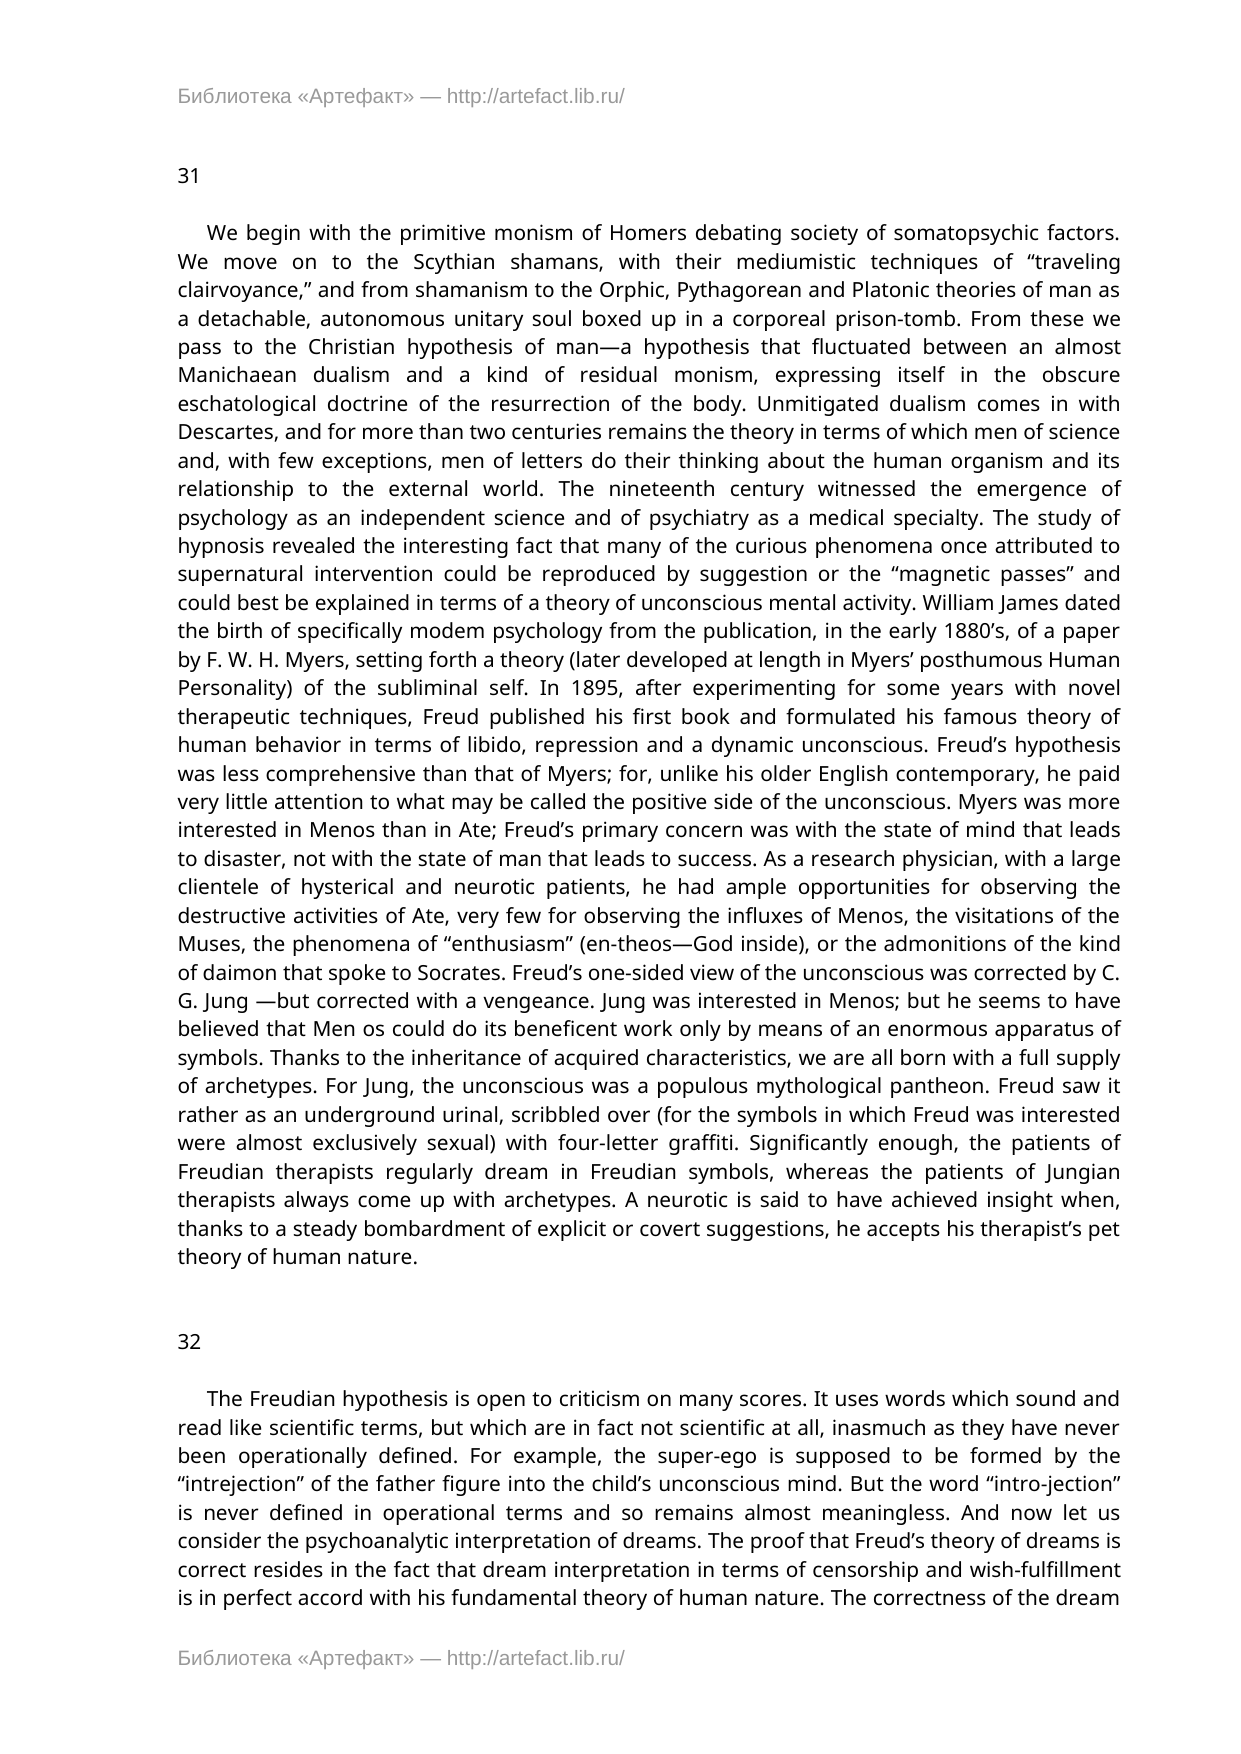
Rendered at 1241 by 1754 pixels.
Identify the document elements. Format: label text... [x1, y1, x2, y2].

subtitle 32 [177, 1327, 1122, 1356]
text We begin with the primitive monism of Homers debating society of somatopsychic factors. We move on to the Scythian shamans, with their mediumistic techniques of “traveling clairvoyance,” and from shamanism to the Orphic, Pythagorean and Platonic theories of man as a detachable, autonomous unitary soul boxed up in a corporeal prison-tomb. From these we pass to the Christian hypothesis of man—a hypothesis that fluctuated between an almost Manichaean dualism and a kind of residual monism, expressing itself in the obscure eschatological doctrine of the resurrection of the body. Unmitigated dualism comes in with Descartes, and for more than two centuries remains the theory in terms of which men of science and, with few exceptions, men of letters do their thinking about the human organism and its relationship to the external world. The nineteenth century witnessed the emergence of psychology as an independent science and of psychiatry as a medical specialty. The study of hypnosis revealed the interesting fact that many of the curious phenomena once attributed to supernatural intervention could be reproduced by suggestion or the “magnetic passes” and could best be explained in terms of a theory of unconscious mental activity. William James dated the birth of specifically modem psychology from the publication, in the early 1880’s, of a paper by F. W. H. Myers, setting forth a theory (later developed at length in Myers’ posthumous Human Personality) of the subliminal self. In 1895, after experimenting for some years with novel therapeutic techniques, Freud published his first book and formulated his famous theory of human behavior in terms of libido, repression and a dynamic unconscious. Freud’s hypothesis was less comprehensive than that of Myers; for, unlike his older English contemporary, he paid very little attention to what may be called the positive side of the unconscious. Myers was more interested in Menos than in Ate; Freud’s primary concern was with the state of mind that leads to disaster, not with the state of man that leads to success. As a research physician, with a large clientele of hysterical and neurotic patients, he had ample opportunities for observing the destructive activities of Ate, very few for observing the influxes of Menos, the visitations of the Muses, the phenomena of “enthusiasm” (en-theos—God inside), or the admonitions of the kind of daimon that spoke to Socrates. Freud’s one-sided view of the unconscious was corrected by C. G. Jung —but corrected with a vengeance. Jung was interested in Menos; but he seems to have believed that Men os could do its beneficent work only by means of an enormous apparatus of symbols. Thanks to the inheritance of acquired characteristics, we are all born with a full supply of archetypes. For Jung, the unconscious was a populous mythological pantheon. Freud saw it rather as an underground urinal, scribbled over (for the symbols in which Freud was interested were almost exclusively sexual) with four-letter graffiti. Significantly enough, the patients of Freudian therapists regularly dream in Freudian symbols, whereas the patients of Jungian therapists always come up with archetypes. A neurotic is said to have achieved insight when, thanks to a steady bombardment of explicit or covert suggestions, he accepts his therapist’s pet theory of human nature. [177, 218, 1122, 1271]
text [177, 1384, 1122, 1612]
subtitle 31 [177, 161, 1122, 190]
